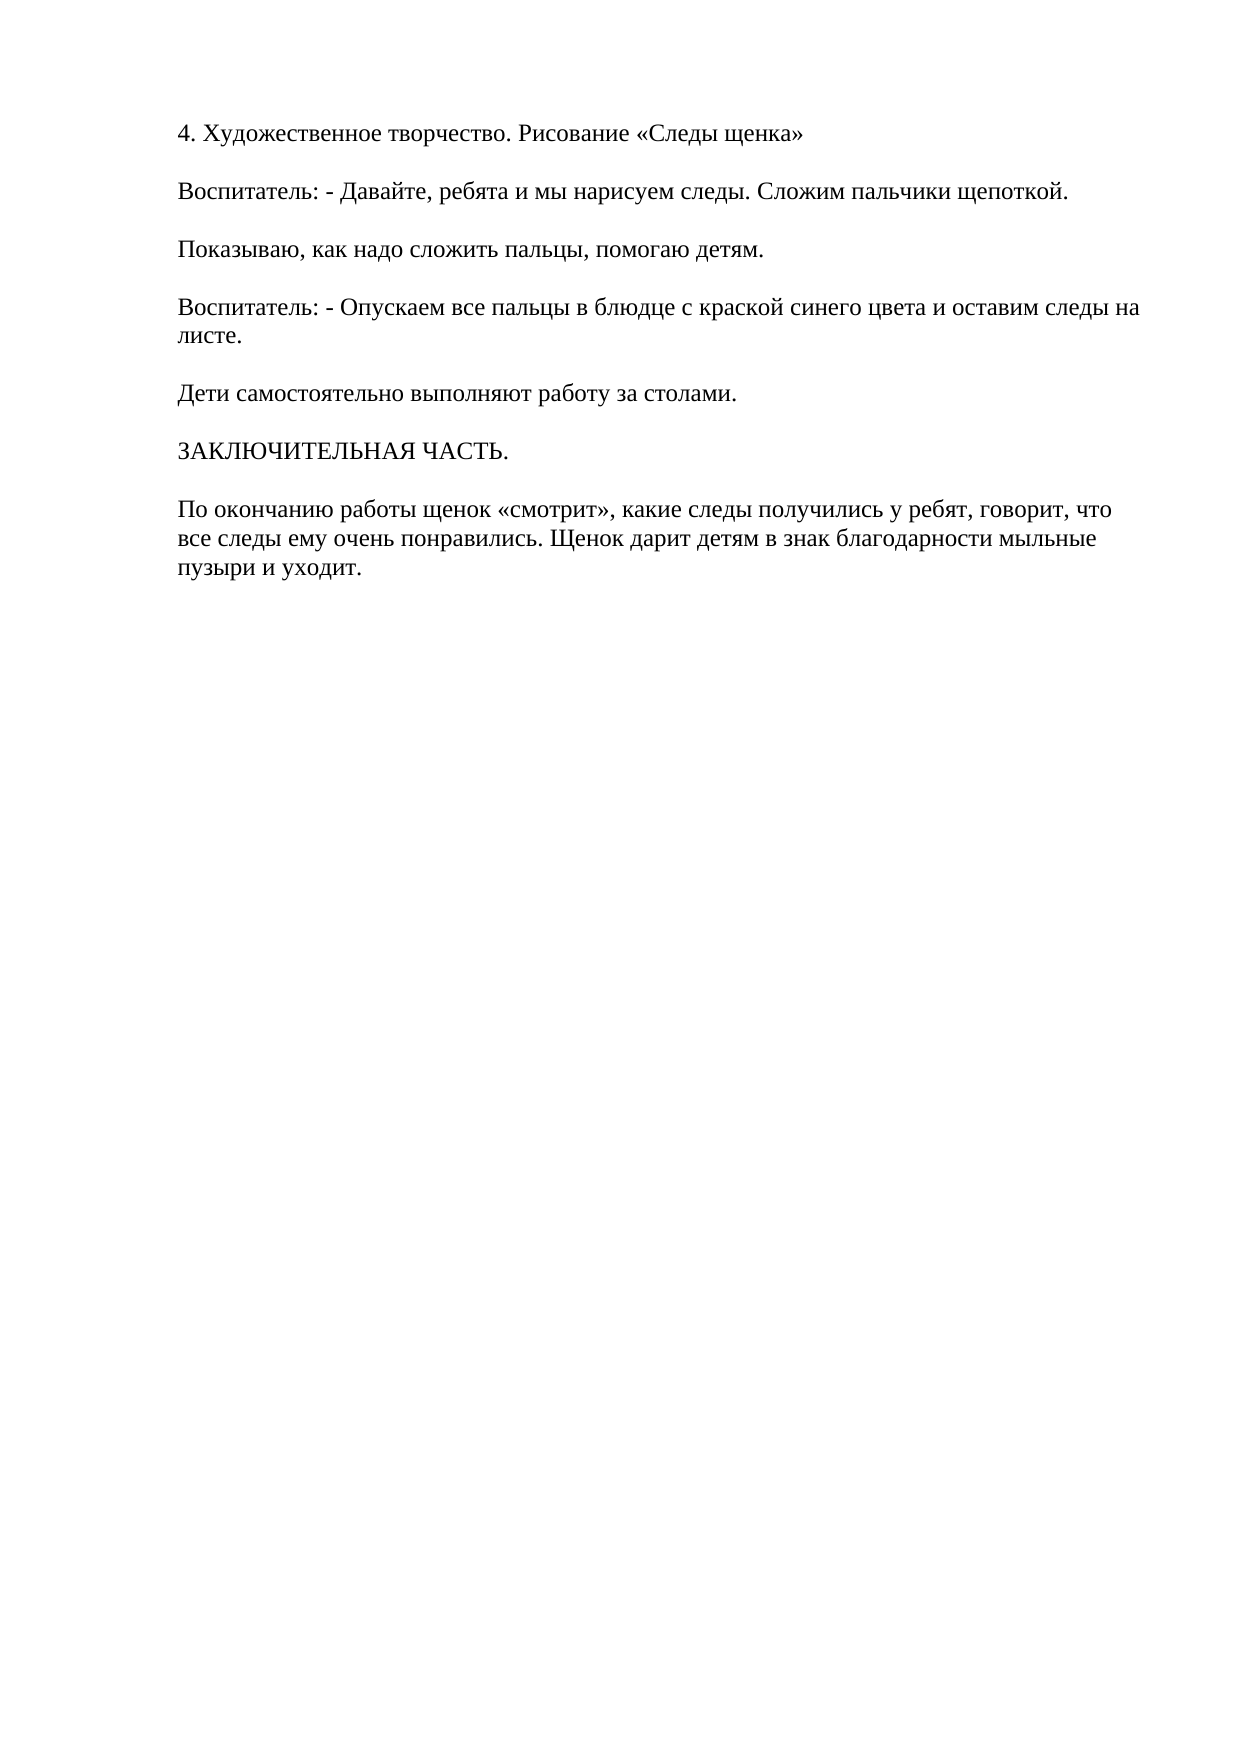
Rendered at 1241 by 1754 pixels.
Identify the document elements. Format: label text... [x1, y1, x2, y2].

text ЗАКЛЮЧИТЕЛЬНАЯ ЧАСТЬ. [177, 436, 1152, 465]
text По окончанию работы щенок «смотрит», какие следы получились у ребят, говорит, что все следы ему очень понравились. Щенок дарит детям в знак благодарности мыльные пузыри и уходит. [177, 494, 1152, 581]
text Воспитатель: - Опускаем все пальцы в блюдце с краской синего цвета и оставим следы на листе. [177, 292, 1152, 349]
text Воспитатель: - Давайте, ребята и мы нарисуем следы. Сложим пальчики щепоткой. [177, 176, 1152, 205]
text 4. Художественное творчество. Рисование «Следы щенка» [177, 118, 1152, 147]
text Показываю, как надо сложить пальцы, помогаю детям. [177, 234, 1152, 263]
text Дети самостоятельно выполняют работу за столами. [177, 378, 1152, 407]
